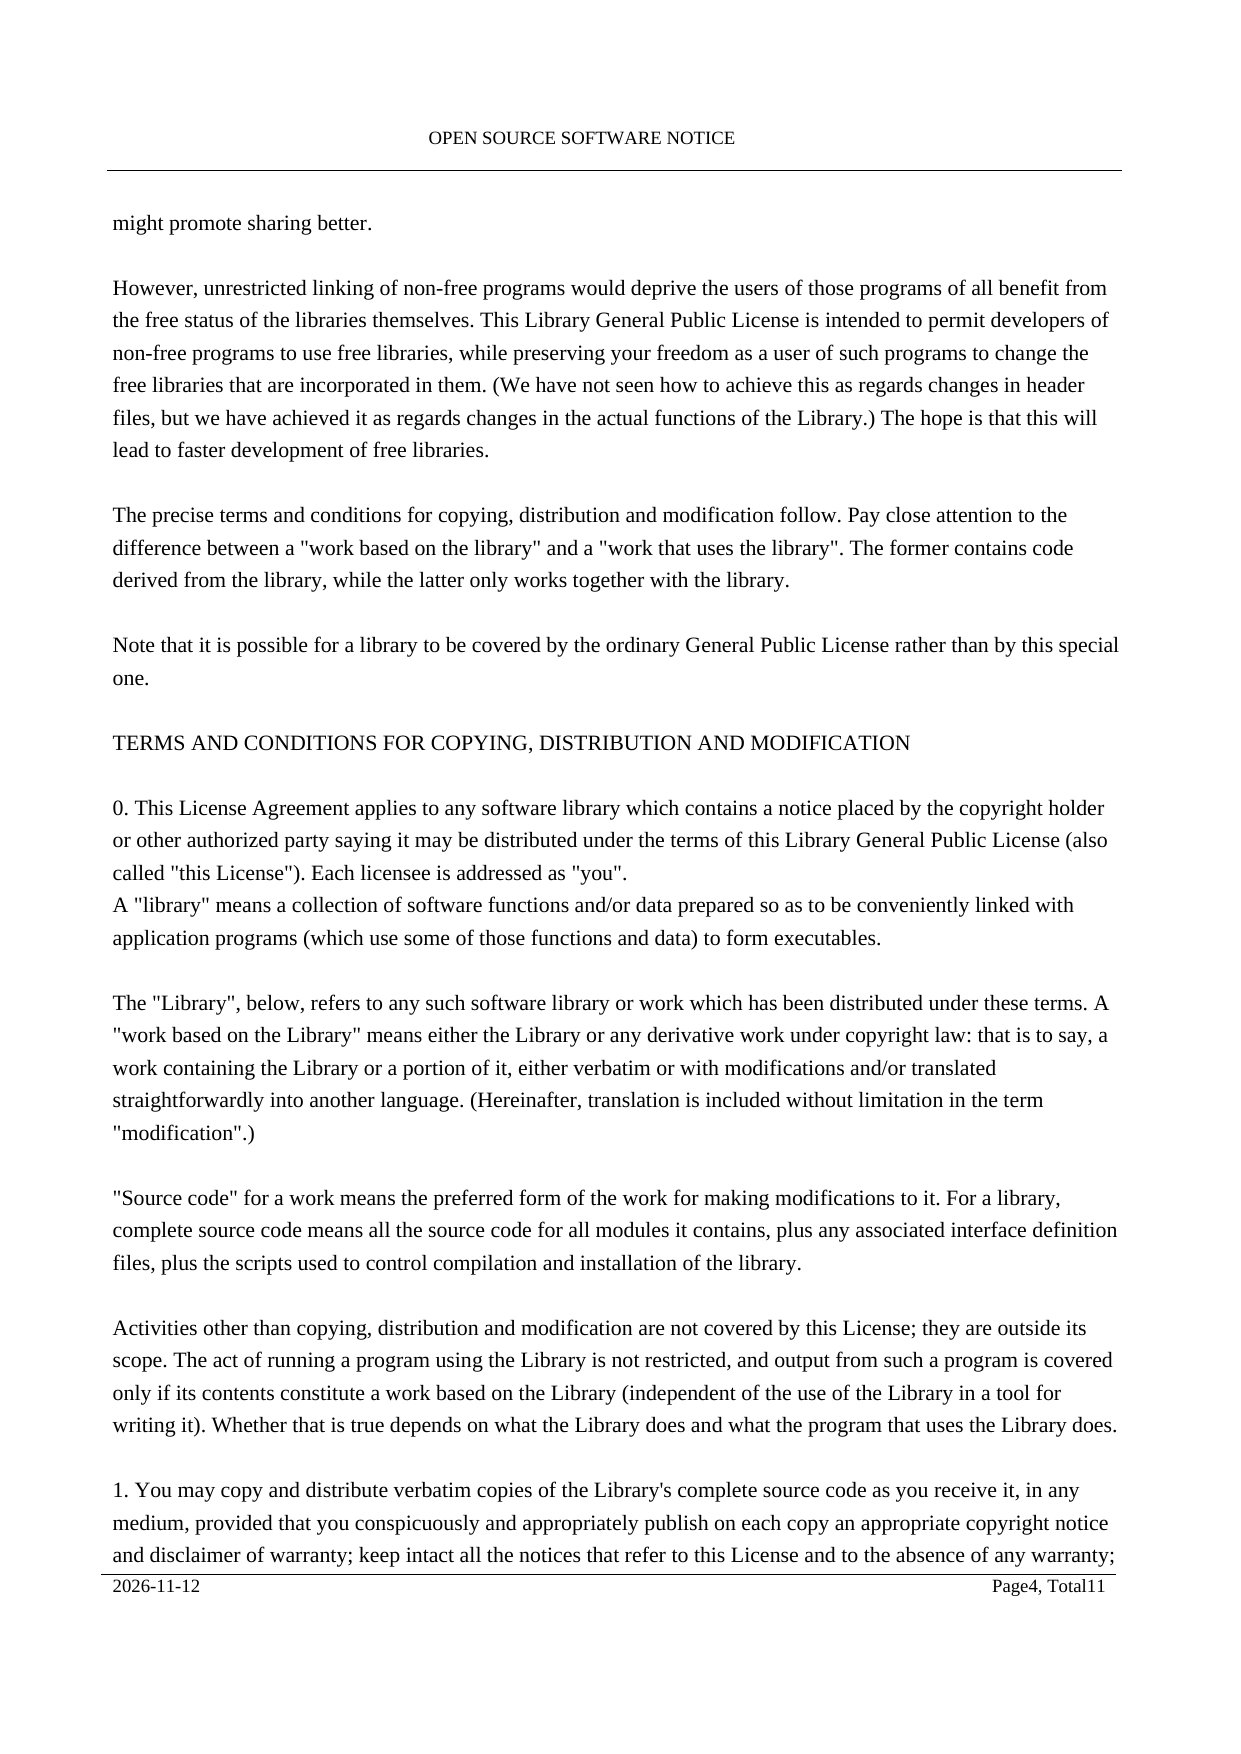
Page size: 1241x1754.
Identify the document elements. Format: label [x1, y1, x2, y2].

text [112, 206, 1128, 1571]
